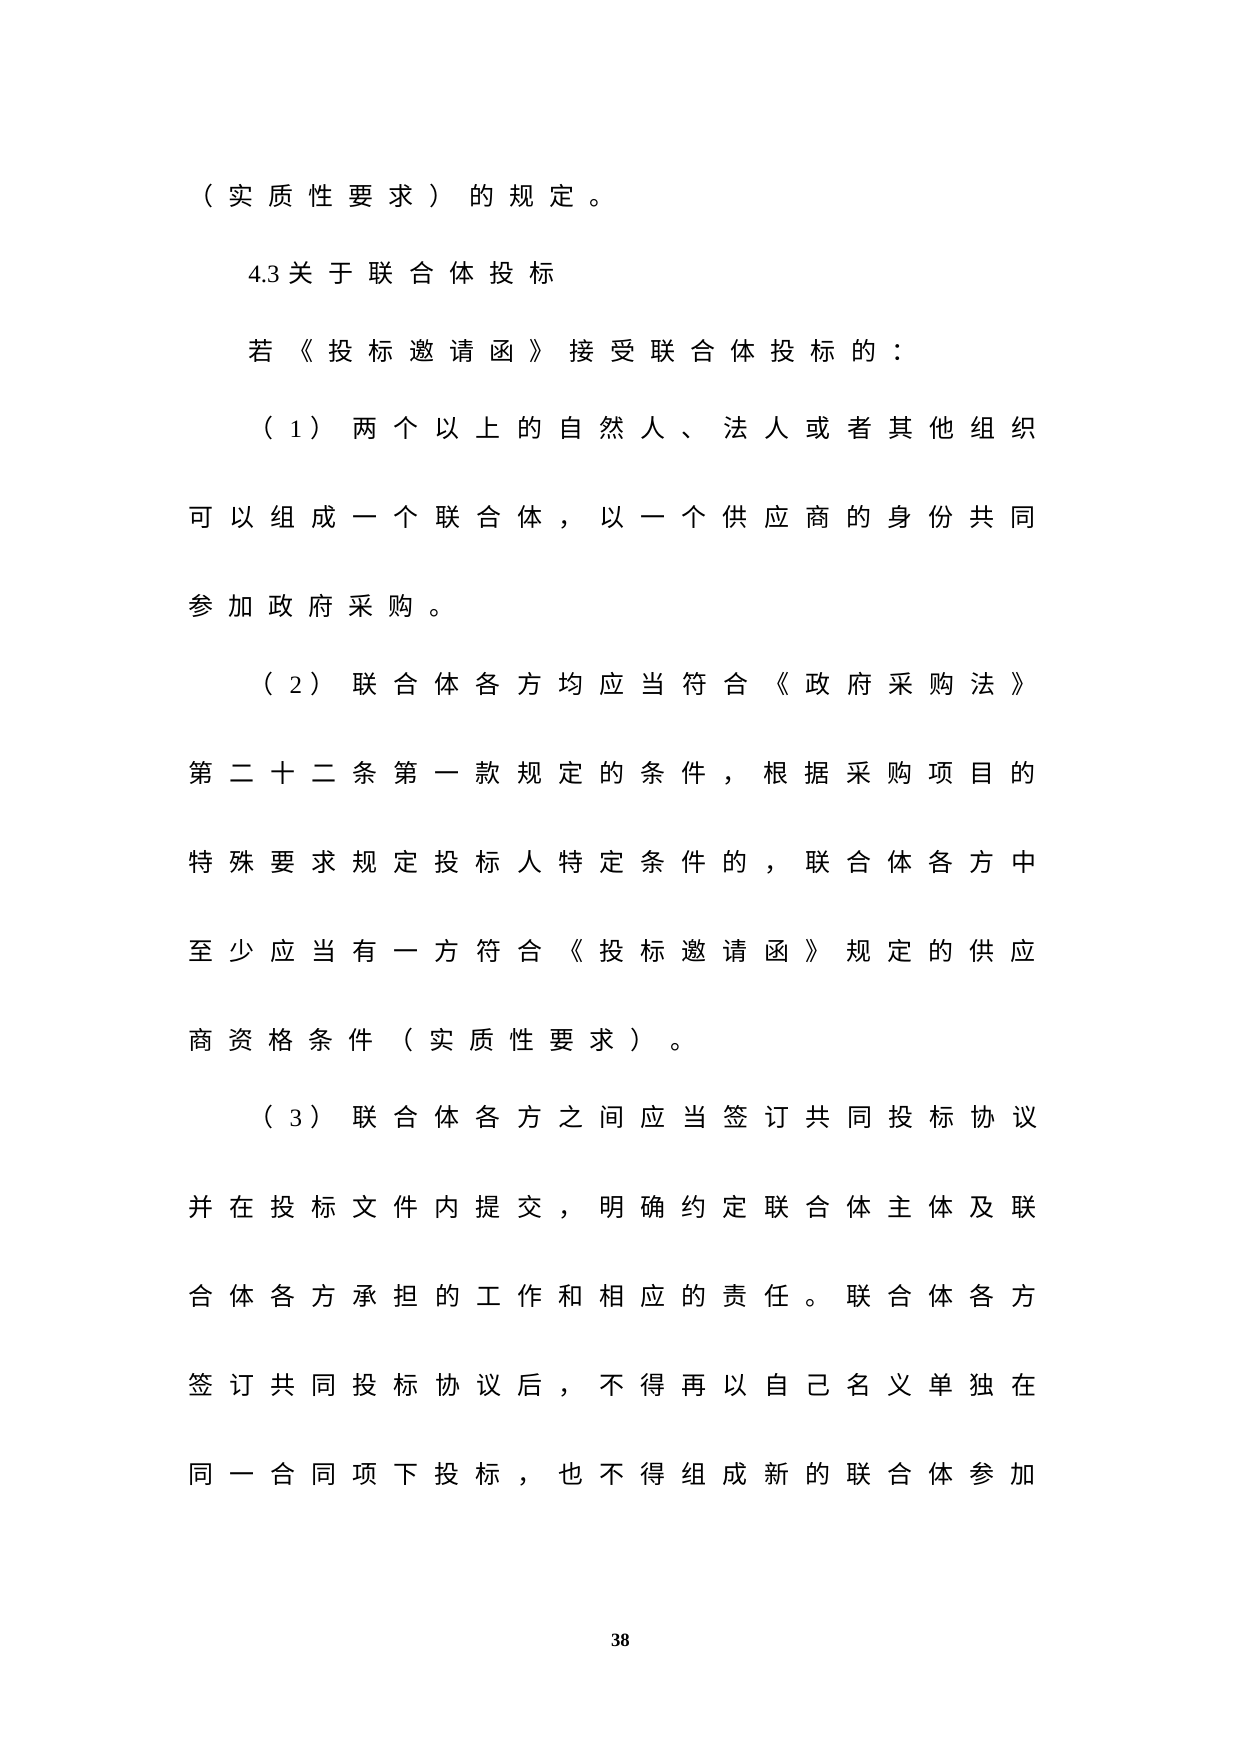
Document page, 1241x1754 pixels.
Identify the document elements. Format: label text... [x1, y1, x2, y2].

text （2）联合体各方均应当符合《政府采购法》第二十二条第一款规定的条件，根据采购项目的特殊要求规定投标人特定条件的，联合体各方中至少应当有一方符合《投标邀请函》规定的供应商资格条件（实质性要求）。 [188, 653, 1052, 1068]
text 4.3 关于联合体投标 [188, 242, 1052, 301]
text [188, 164, 1052, 224]
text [188, 1086, 1052, 1502]
text （1）两个以上的自然人、法人或者其他组织可以组成一个联合体，以一个供应商的身份共同参加政府采购。 [188, 397, 1052, 634]
text 若《投标邀请函》接受联合体投标的： [188, 319, 1052, 379]
